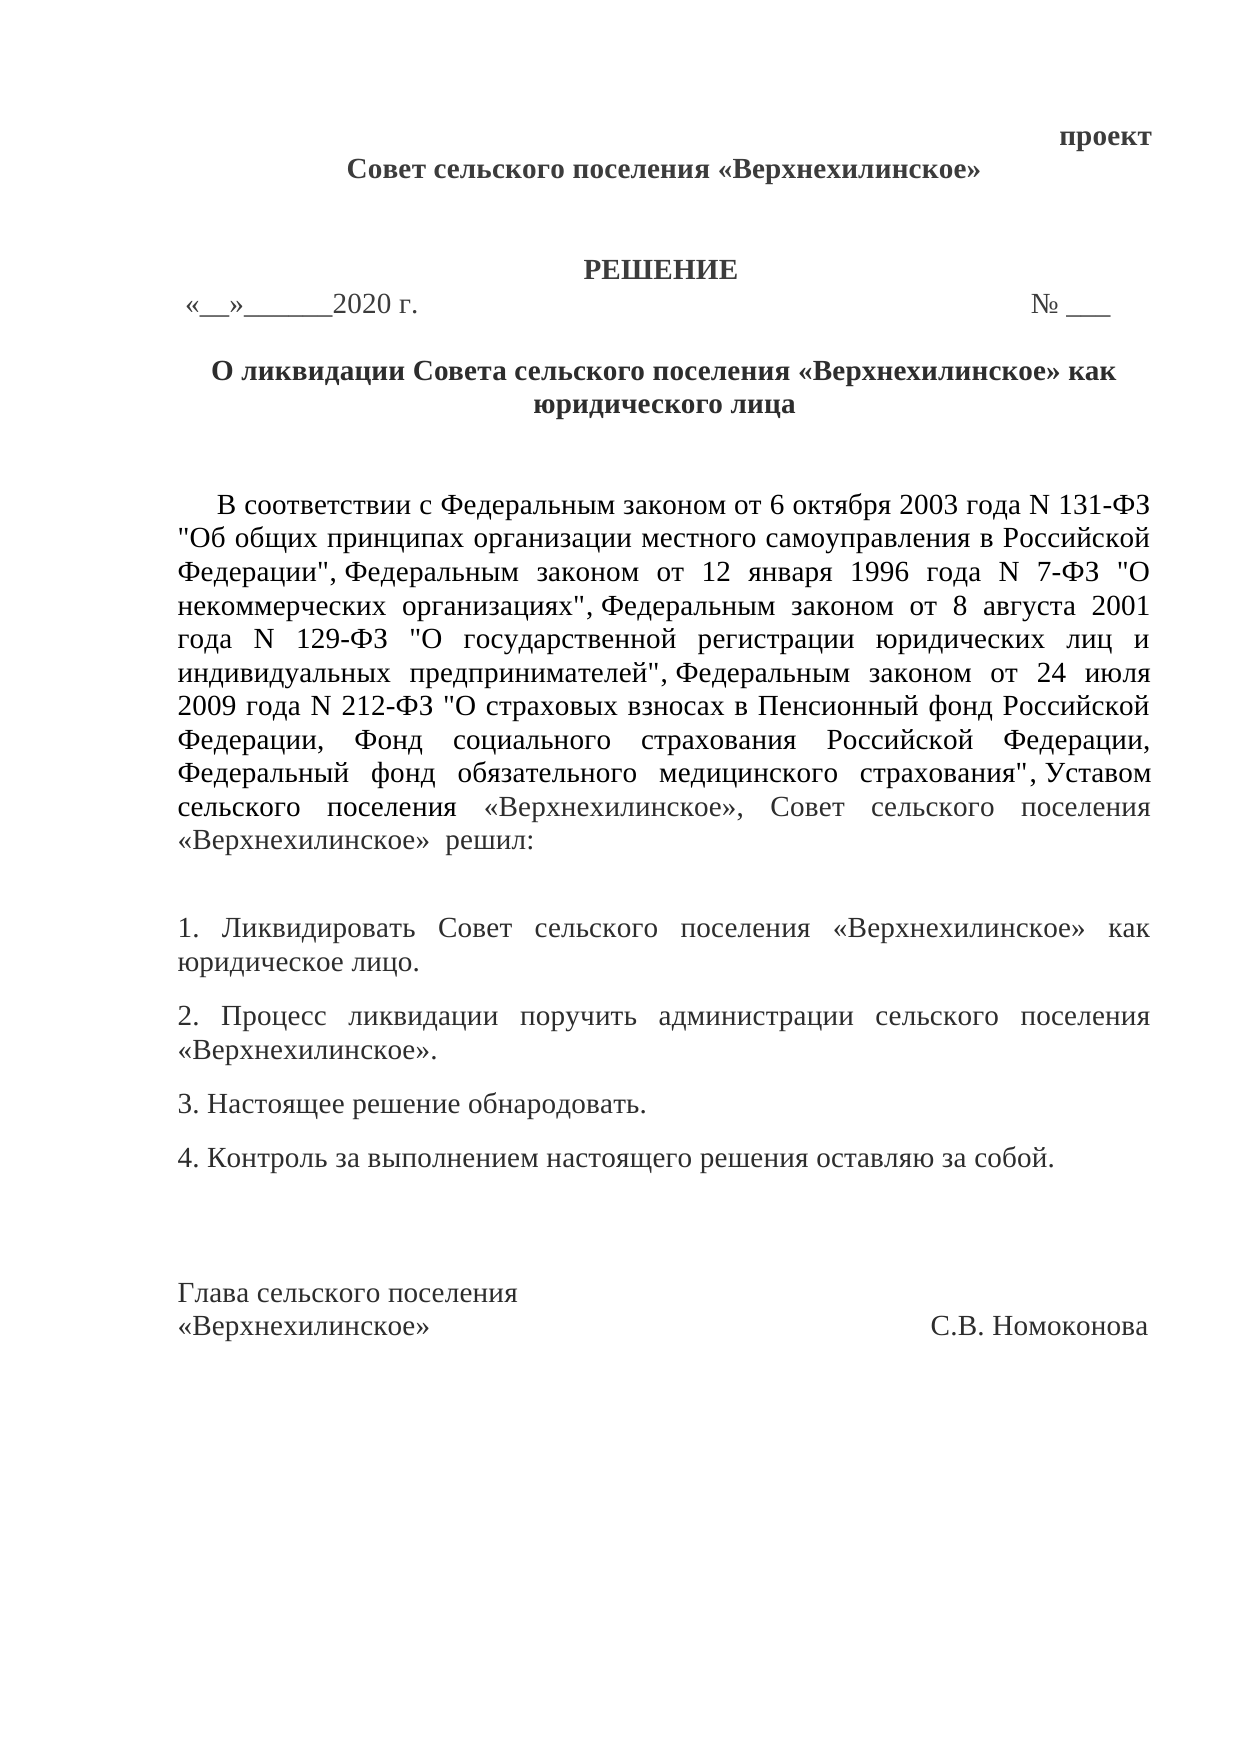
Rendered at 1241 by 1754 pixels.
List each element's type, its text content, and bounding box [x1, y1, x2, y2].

text 3. Настоящее решение обнародовать. [177, 1086, 1152, 1120]
text РЕШЕНИЕ [177, 252, 1152, 286]
text В соответствии с Федеральным законом от 6 октября 2003 года N 131-ФЗ "Об общих принципах организации местного самоуправления в Российской Федерации", Федеральным законом от 12 января 1996 года N 7-ФЗ "О некоммерческих организациях", Федеральным законом от 8 августа 2001 года N 129-ФЗ "О государственной регистрации юридических лиц и индивидуальных предпринимателей", Федеральным законом от 24 июля 2009 года N 212-ФЗ "О страховых взносах в Пенсионный фонд Российской Федерации, Фонд социального страхования Российской Федерации, Федеральный фонд обязательного медицинского страхования", Уставом сельского поселения «Верхнехилинское», Совет сельского поселения «Верхнехилинское» решил: [177, 420, 1152, 856]
text 4. Контроль за выполнением настоящего решения оставляю за собой. [177, 1141, 1152, 1174]
text «__»______2020 г. № ___ [177, 286, 1152, 319]
text Глава сельского поселения [177, 1275, 1152, 1308]
text «Верхнехилинское» С.В. Номоконова [177, 1308, 1152, 1342]
text О ликвидации Совета сельского поселения «Верхнехилинское» как юридического лица [177, 353, 1152, 420]
text 1. Ликвидировать Совет сельского поселения «Верхнехилинское» как юридическое лицо. [177, 877, 1152, 977]
text 2. Процесс ликвидации поручить администрации сельского поселения «Верхнехилинское». [177, 998, 1152, 1065]
text проект [177, 118, 1152, 152]
text Совет сельского поселения «Верхнехилинское» [177, 152, 1152, 185]
